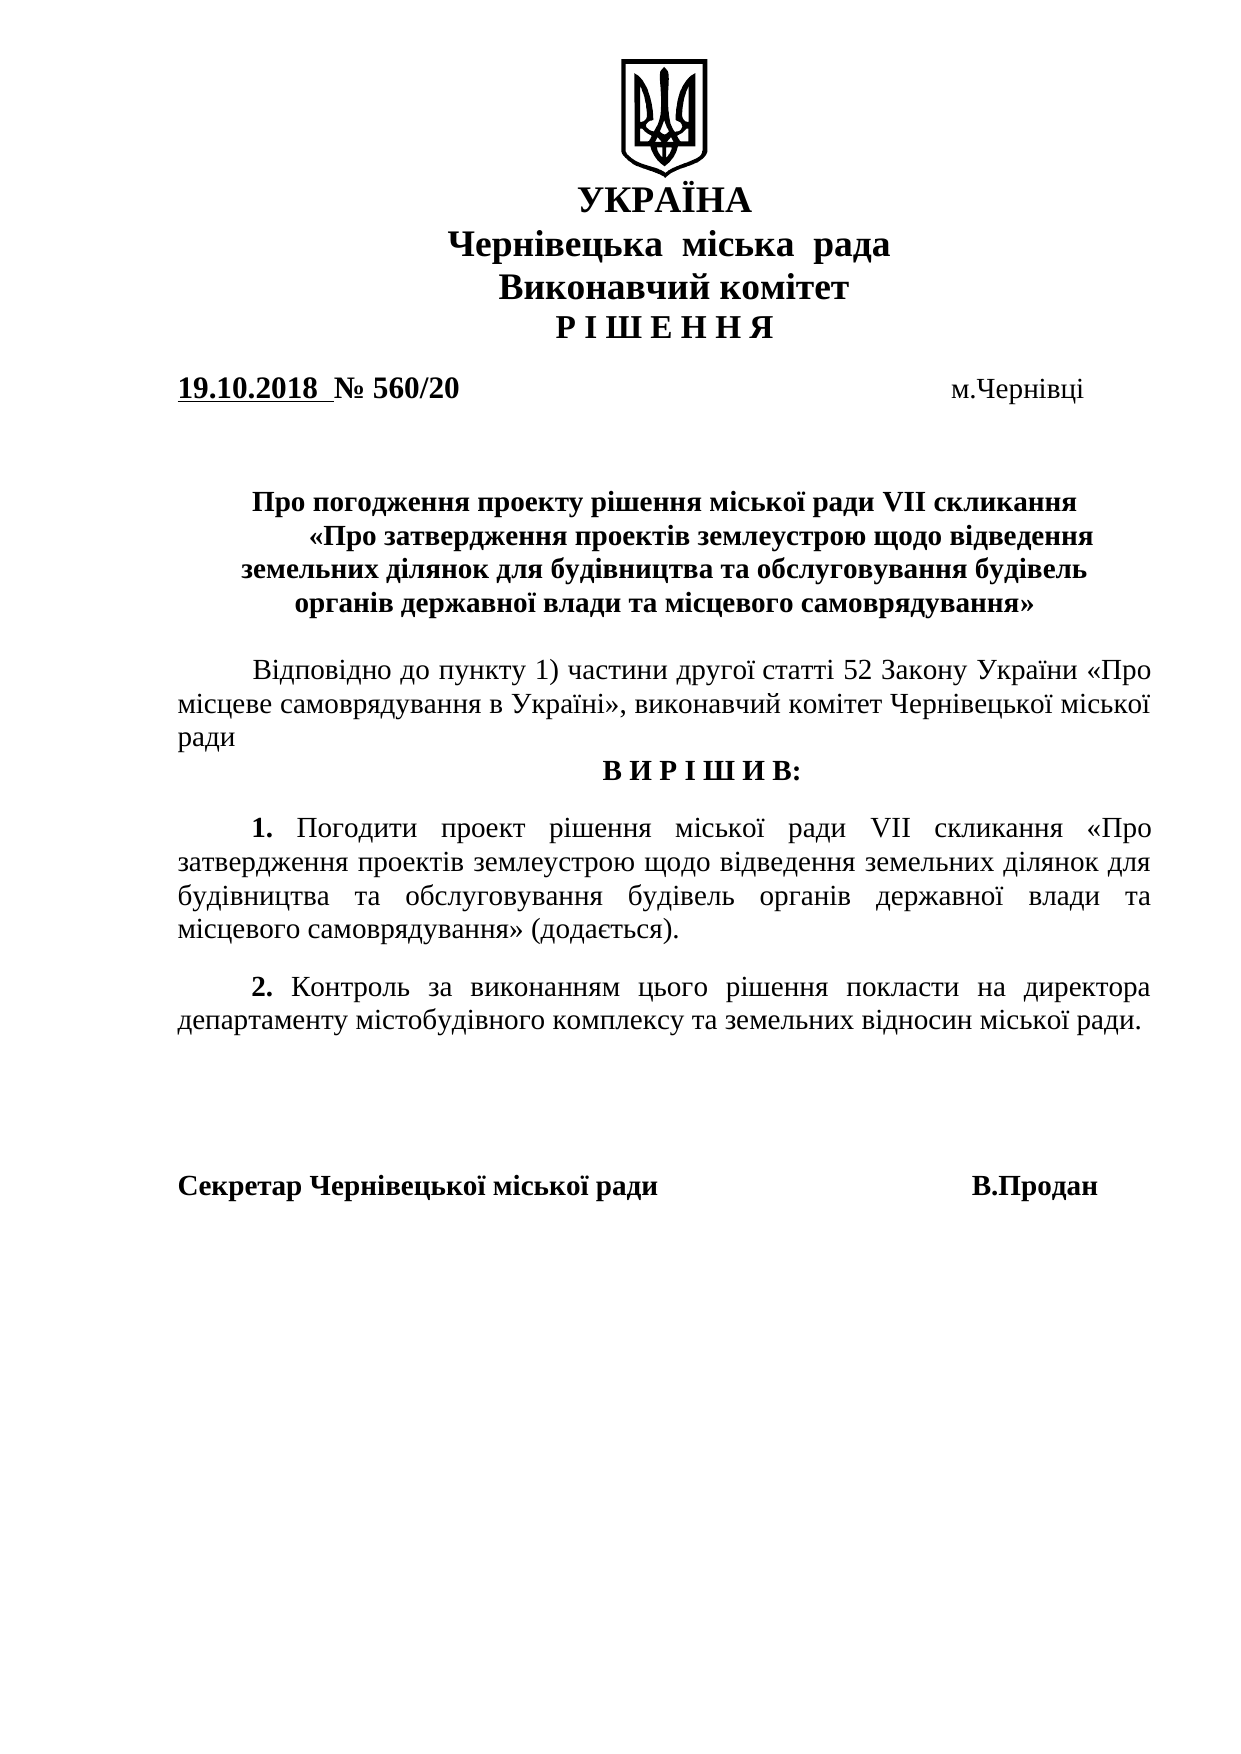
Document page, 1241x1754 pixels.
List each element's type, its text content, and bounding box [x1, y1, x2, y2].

text Секретар Чернівецької міської ради В.Продан [177, 1168, 1152, 1202]
subtitle Р І Ш Е Н Н Я [177, 307, 1152, 346]
text УКРАЇНА [177, 178, 1152, 221]
table_header Про погодження проекту рішення міської ради VІI скликання «Про затвердження проектів землеустрою щодо відведення земельних ділянок для будівництва та обслуговування будівель органів державної влади та місцевого самоврядування» [186, 485, 1143, 619]
subtitle Чернівецька міська рада [177, 221, 1152, 264]
text 1. Погодити проект рішення міської ради VІI скликання «Про затвердження проектів землеустрою щодо відведення земельних ділянок для будівництва та обслуговування будівель органів державної влади та місцевого самоврядування» (додається). [177, 811, 1152, 945]
text В И Р І Ш И В: [177, 753, 1152, 786]
text 19.10.2018 № 560/20 м.Чернівці [177, 369, 1152, 406]
text Відповідно до пункту 1) частини другої статті 52 Закону України «Про місцеве самоврядування в Україні», виконавчий комітет Чернівецької міської ради [177, 652, 1152, 753]
subtitle Виконавчий комітет [177, 264, 1152, 307]
text 2. Контроль за виконанням цього рішення покласти на директора департаменту містобудівного комплексу та земельних відносин міської ради. [177, 969, 1152, 1036]
